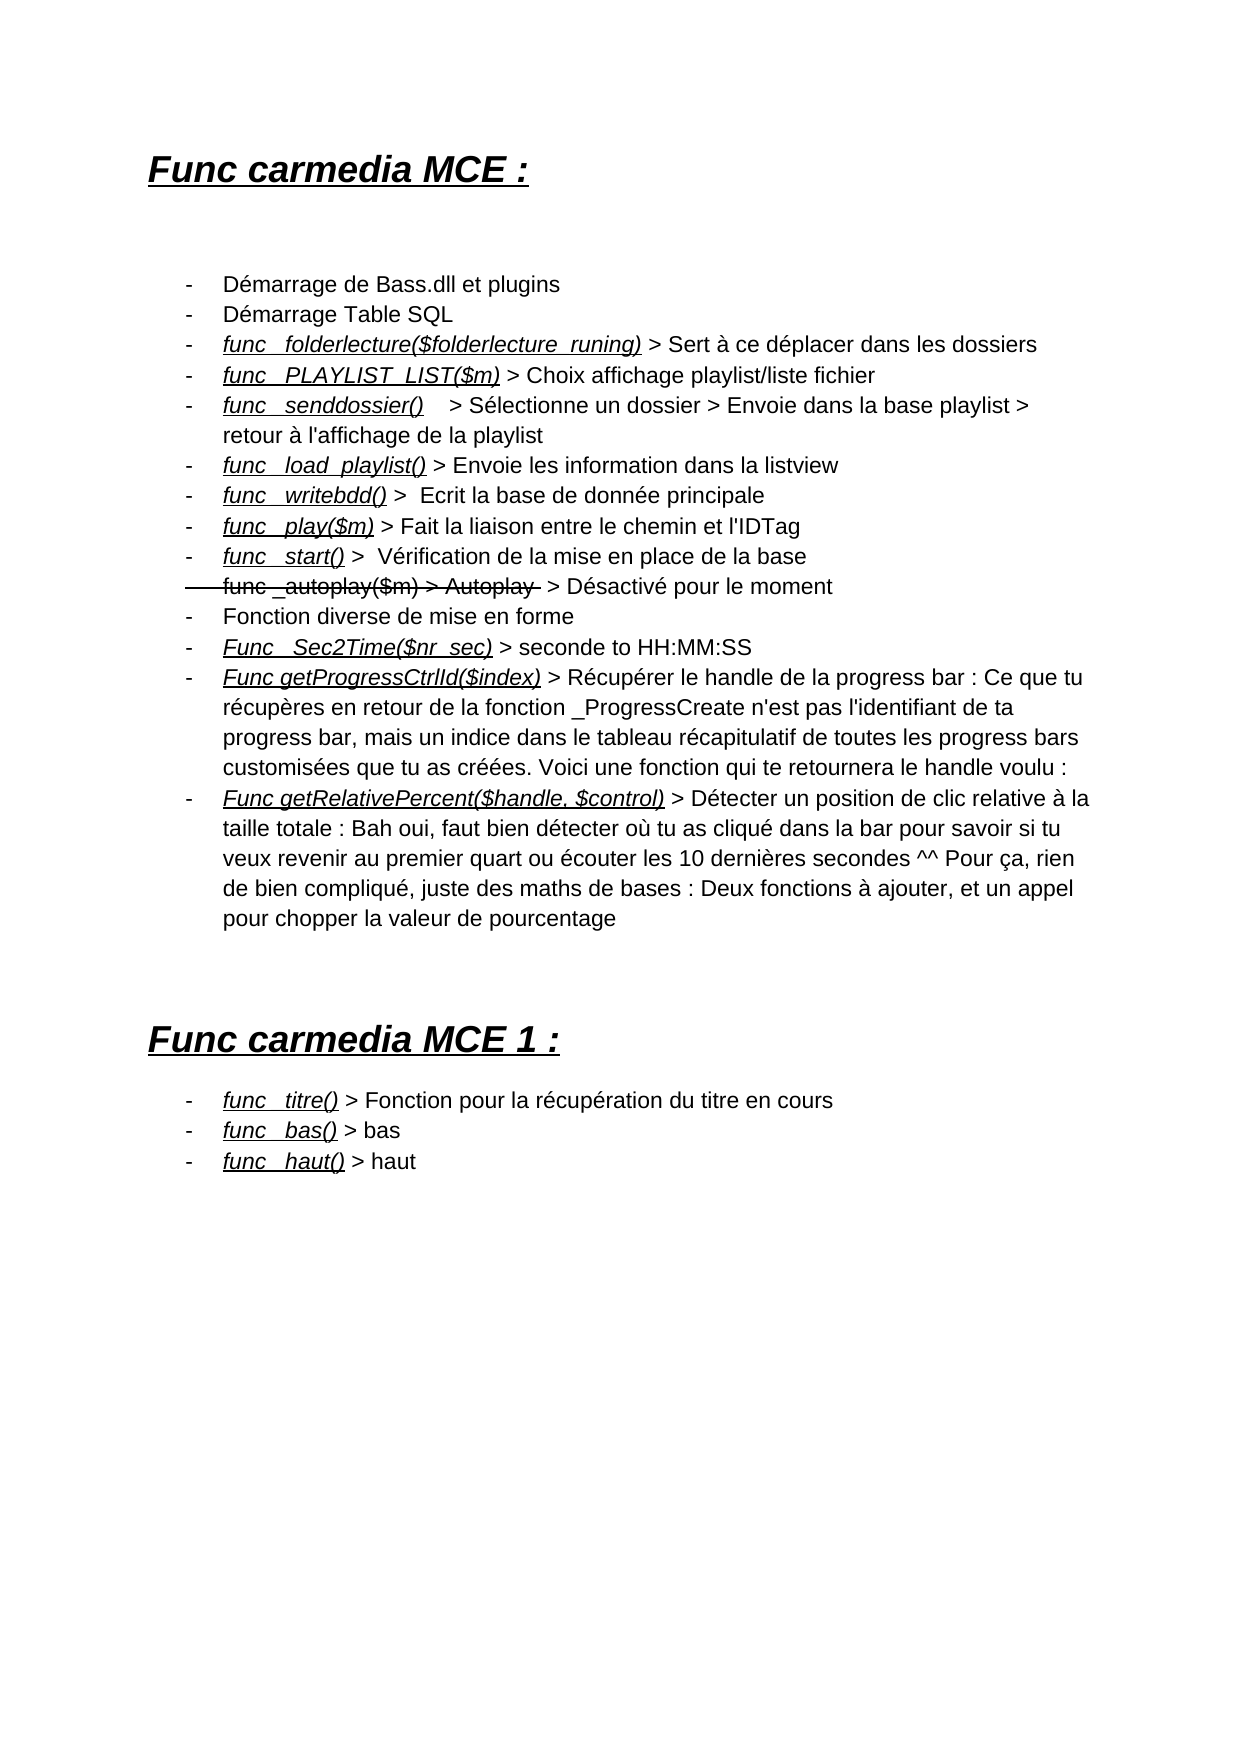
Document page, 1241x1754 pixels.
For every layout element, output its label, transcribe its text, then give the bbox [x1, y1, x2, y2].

list func _titre() > Fonction pour la récupération du titre en cours [185, 1087, 1093, 1114]
list func _writebdd() > Ecrit la base de donnée principale [185, 482, 1093, 509]
list Func getProgressCtrlId($index) > Récupérer le handle de la progress bar : Ce que tu récupères en retour de la fonction _ProgressCreate n'est pas l'identifiant de ta progress bar, mais un indice dans le tableau récapitulatif de toutes les progress bars customisées que tu as créées. Voici une fonction qui te retournera le handle voulu : [185, 664, 1093, 781]
list Démarrage Table SQL [185, 301, 1093, 328]
list func _folderlecture($folderlecture_runing) > Sert à ce déplacer dans les dossiers [185, 331, 1093, 358]
list Func getRelativePercent($handle, $control) > Détecter un position de clic relative à la taille totale : Bah oui, faut bien détecter où tu as cliqué dans la bar pour savoir si tu veux revenir au premier quart ou écouter les 10 dernières secondes ^^ Pour ça, rien de bien compliqué, juste des maths de bases : Deux fonctions à ajouter, et un appel pour chopper la valeur de pourcentage [185, 784, 1093, 932]
list func _play($m) > Fait la liaison entre le chemin et l'IDTag [185, 513, 1093, 539]
text Func carmedia MCE 1 : [148, 1017, 1093, 1060]
list Func _Sec2Time($nr_sec) > seconde to HH:MM:SS [185, 633, 1093, 660]
list func _PLAYLIST_LIST($m) > Choix affichage playlist/liste fichier [185, 362, 1093, 388]
list func _senddossier() > Sélectionne un dossier > Envoie dans la base playlist > retour à l'affichage de la playlist [185, 392, 1093, 448]
list func _haut() > haut [185, 1148, 1093, 1174]
list func _bas() > bas [185, 1117, 1093, 1144]
list Fonction diverse de mise en forme [185, 603, 1093, 630]
list func _autoplay($m) > Autoplay > Désactivé pour le moment [185, 573, 1093, 599]
list func _start() > Vérification de la mise en place de la base [185, 543, 1093, 569]
list Démarrage de Bass.dll et plugins [185, 271, 1093, 297]
list func _load_playlist() > Envoie les information dans la listview [185, 452, 1093, 479]
text Func carmedia MCE : [148, 148, 1093, 191]
